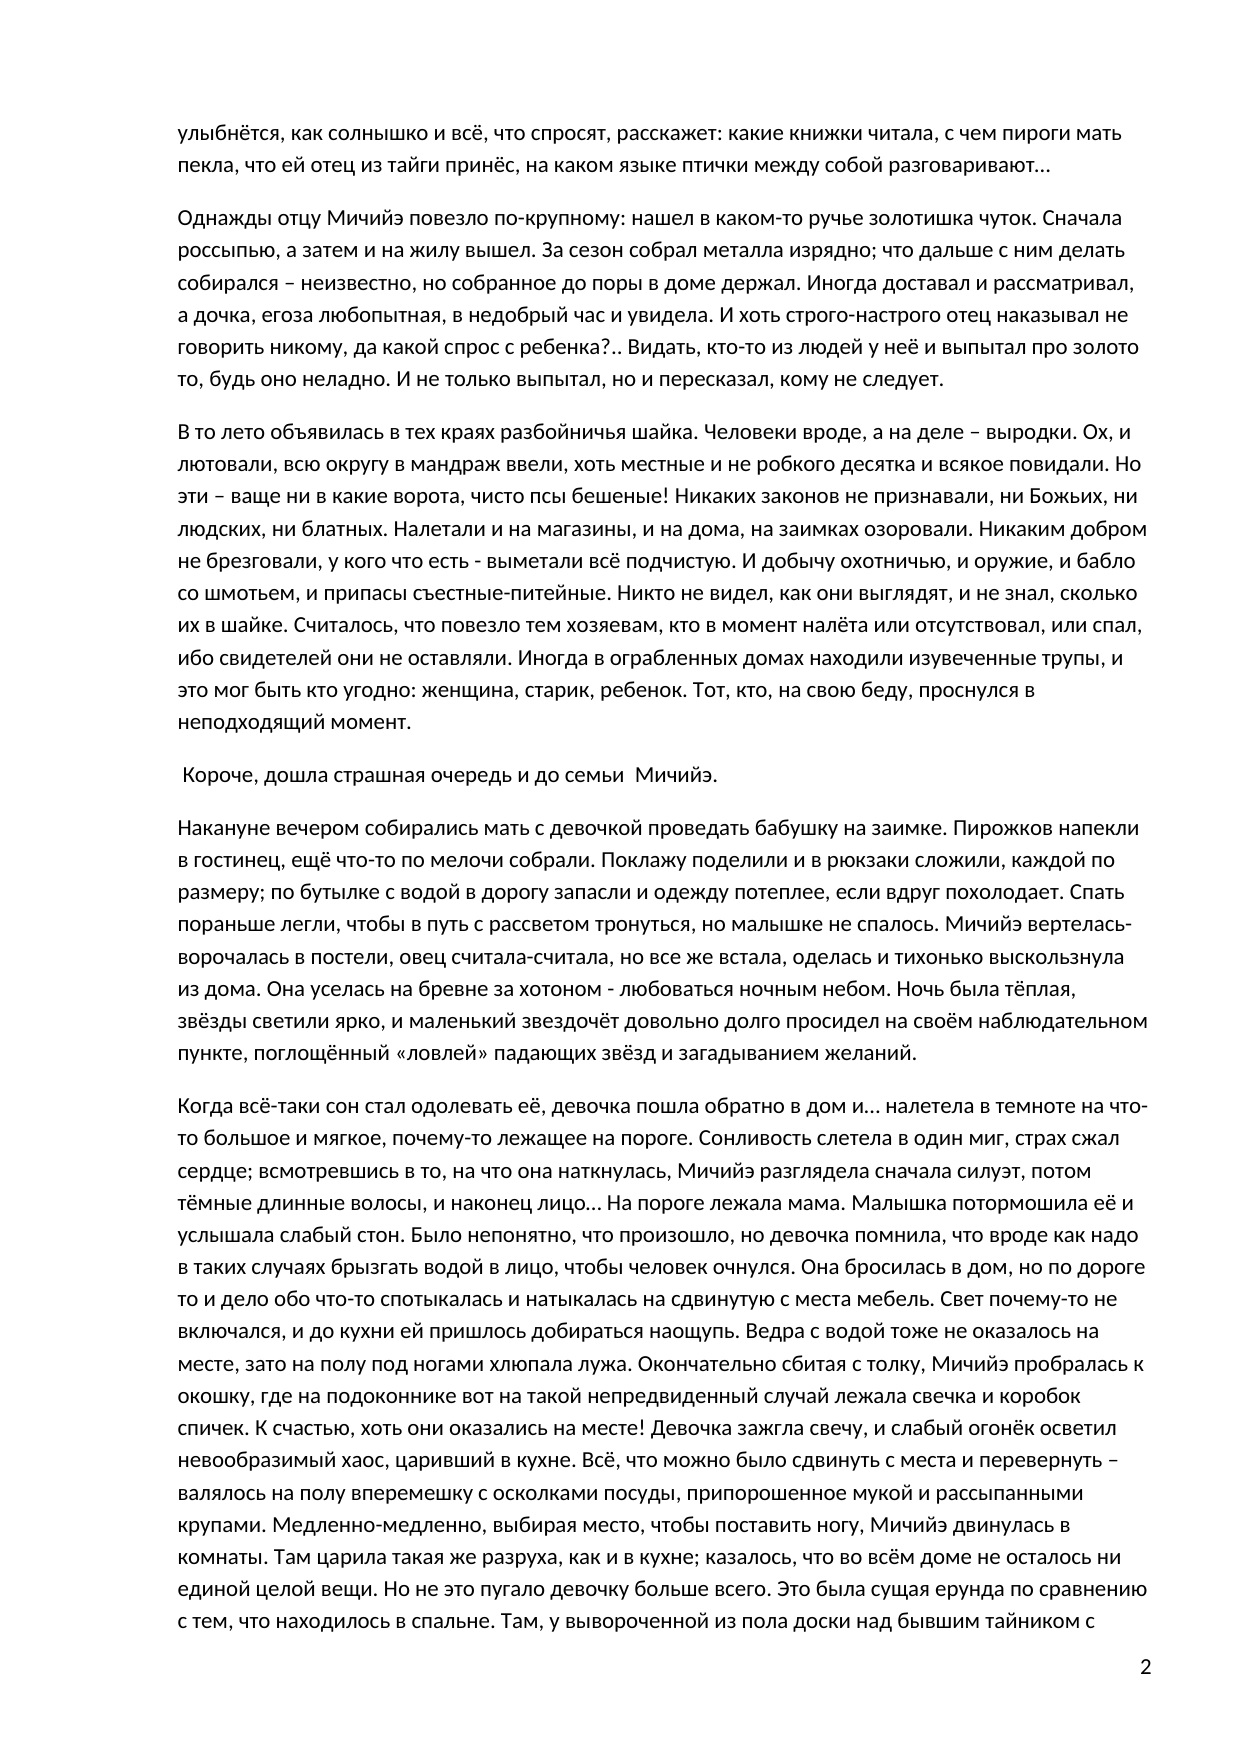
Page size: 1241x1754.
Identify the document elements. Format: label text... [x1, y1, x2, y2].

text Однажды отцу Мичийэ повезло по-крупному: нашел в каком-то ручье золотишка чуток. Сначала россыпью, а затем и на жилу вышел. За сезон собрал металла изрядно; что дальше с ним делать собирался – неизвестно, но собранное до поры в доме держал. Иногда доставал и рассматривал, а дочка, егоза любопытная, в недобрый час и увидела. И хоть строго-настрого отец наказывал не говорить никому, да какой спрос с ребенка?.. Видать, кто-то из людей у неё и выпытал про золото то, будь оно неладно. И не только выпытал, но и пересказал, кому не следует. [177, 203, 1152, 392]
text Короче, дошла страшная очередь и до семьи Мичийэ. [177, 760, 1152, 788]
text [177, 118, 1152, 178]
text Накануне вечером собирались мать с девочкой проведать бабушку на заимке. Пирожков напекли в гостинец, ещё что-то по мелочи собрали. Поклажу поделили и в рюкзаки сложили, каждой по размеру; по бутылке с водой в дорогу запасли и одежду потеплее, если вдруг похолодает. Спать пораньше легли, чтобы в путь с рассветом тронуться, но малышке не спалось. Мичийэ вертелась-ворочалась в постели, овец считала-считала, но все же встала, оделась и тихонько выскользнула из дома. Она уселась на бревне за хотоном - любоваться ночным небом. Ночь была тёплая, звёзды светили ярко, и маленький звездочёт довольно долго просидел на своём наблюдательном пункте, поглощённый «ловлей» падающих звёзд и загадыванием желаний. [177, 813, 1152, 1066]
text В то лето объявилась в тех краях разбойничья шайка. Человеки вроде, а на деле – выродки. Ох, и лютовали, всю округу в мандраж ввели, хоть местные и не робкого десятка и всякое повидали. Но эти – ваще ни в какие ворота, чисто псы бешеные! Никаких законов не признавали, ни Божьих, ни людских, ни блатных. Налетали и на магазины, и на дома, на заимках озоровали. Никаким добром не брезговали, у кого что есть - выметали всё подчистую. И добычу охотничью, и оружие, и бабло со шмотьем, и припасы съестные-питейные. Никто не видел, как они выглядят, и не знал, сколько их в шайке. Считалось, что повезло тем хозяевам, кто в момент налёта или отсутствовал, или спал, ибо свидетелей они не оставляли. Иногда в ограбленных домах находили изувеченные трупы, и это мог быть кто угодно: женщина, старик, ребенок. Тот, кто, на свою беду, проснулся в неподходящий момент. [177, 417, 1152, 735]
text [177, 1091, 1152, 1634]
